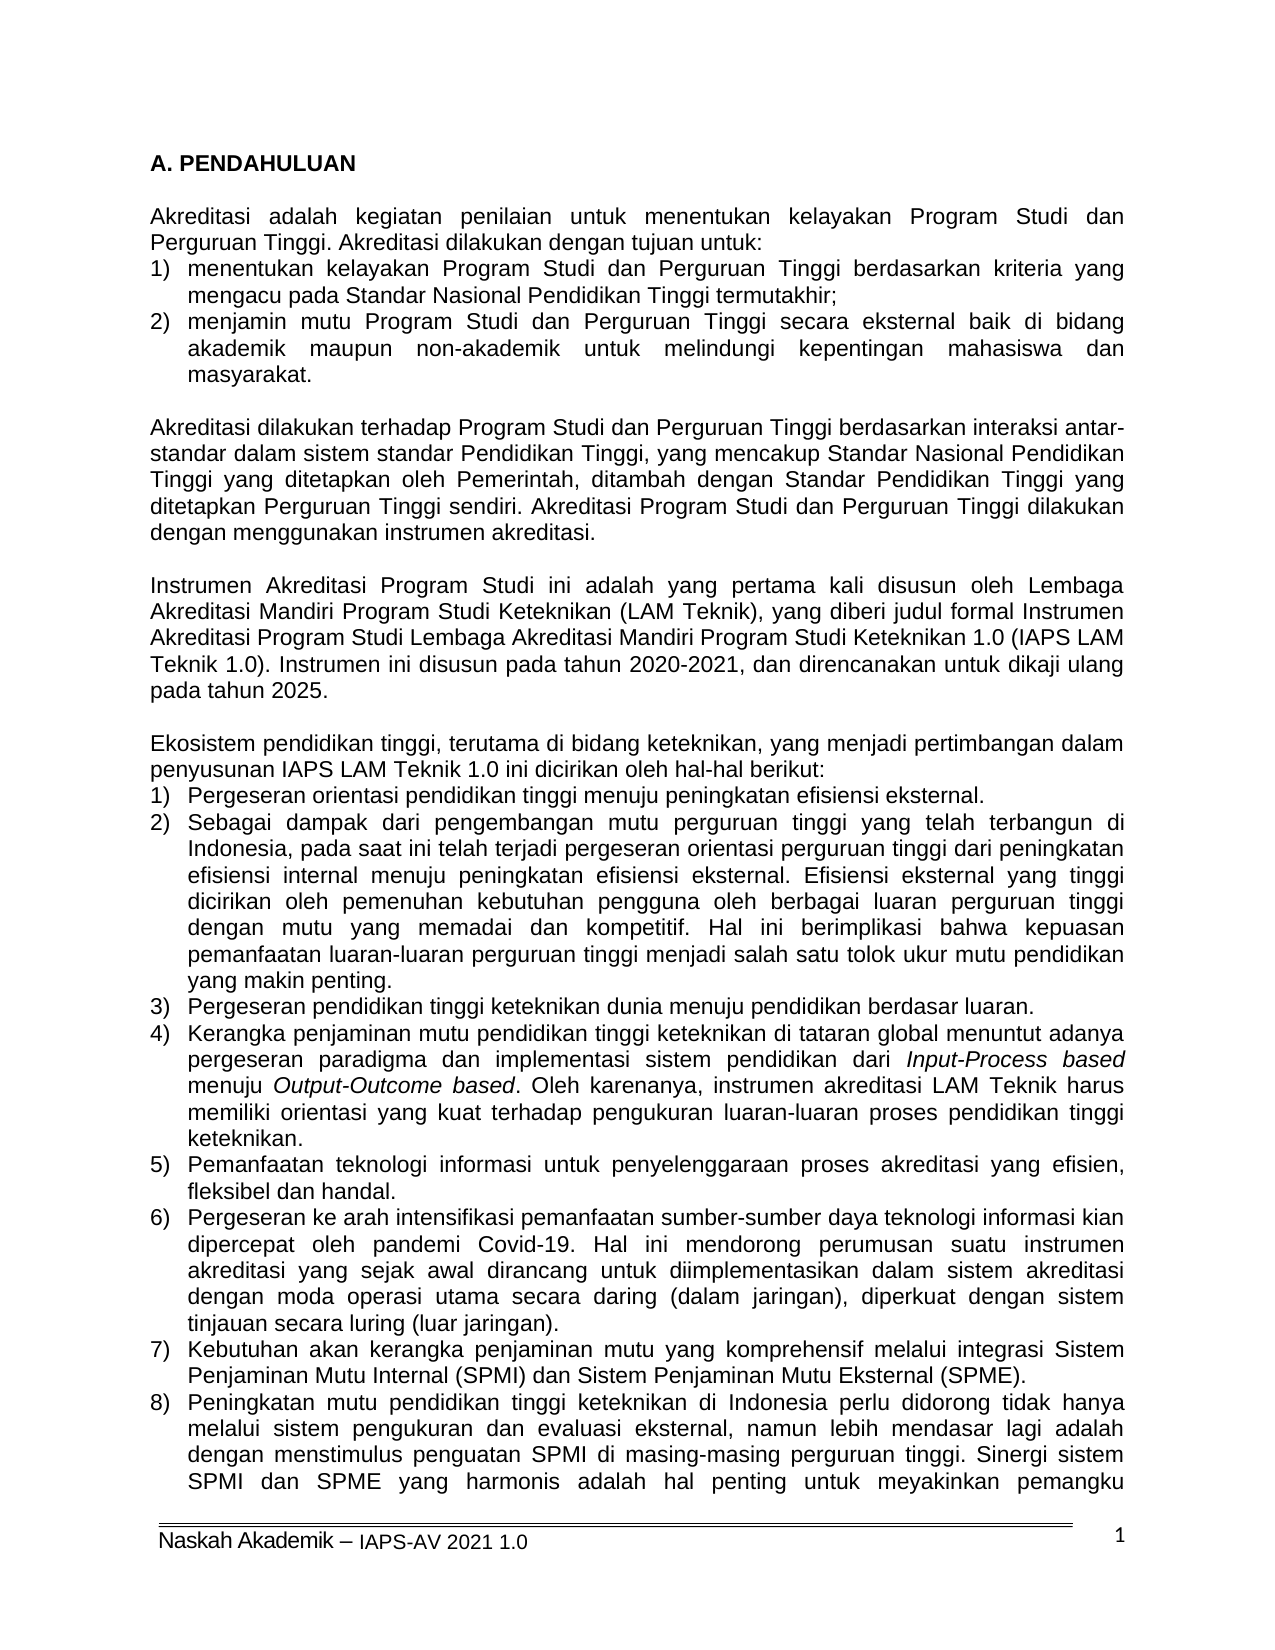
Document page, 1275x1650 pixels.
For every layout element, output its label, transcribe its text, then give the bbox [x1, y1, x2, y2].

text Akreditasi adalah kegiatan penilaian untuk menentukan kelayakan Program Studi dan Perguruan Tinggi. Akreditasi dilakukan dengan tujuan untuk: [150, 203, 1125, 255]
list Sebagai dampak dari pengembangan mutu perguruan tinggi yang telah terbangun di Indonesia, pada saat ini telah terjadi pergeseran orientasi perguruan tinggi dari peningkatan efisiensi internal menuju peningkatan efisiensi eksternal. Efisiensi eksternal yang tinggi dicirikan oleh pemenuhan kebutuhan pengguna oleh berbagai luaran perguruan tinggi dengan mutu yang memadai dan kompetitif. Hal ini berimplikasi bahwa kepuasan pemanfaatan luaran-luaran perguruan tinggi menjadi salah satu tolok ukur mutu pendidikan yang makin penting. [150, 809, 1125, 993]
text Akreditasi dilakukan terhadap Program Studi dan Perguruan Tinggi berdasarkan interaksi antar-standar dalam sistem standar Pendidikan Tinggi, yang mencakup Standar Nasional Pendidikan Tinggi yang ditetapkan oleh Pemerintah, ditambah dengan Standar Pendidikan Tinggi yang ditetapkan Perguruan Tinggi sendiri. Akreditasi Program Studi dan Perguruan Tinggi dilakukan dengan menggunakan instrumen akreditasi. [150, 413, 1125, 545]
text A. PENDAHULUAN [150, 150, 1125, 176]
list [150, 1389, 1125, 1494]
list menjamin mutu Program Studi dan Perguruan Tinggi secara eksternal baik di bidang akademik maupun non-akademik untuk melindungi kepentingan mahasiswa dan masyarakat. [150, 308, 1125, 387]
list menentukan kelayakan Program Studi dan Perguruan Tinggi berdasarkan kriteria yang mengacu pada Standar Nasional Pendidikan Tinggi termutakhir; [150, 255, 1125, 308]
list Kerangka penjaminan mutu pendidikan tinggi keteknikan di tataran global menuntut adanya pergeseran paradigma dan implementasi sistem pendidikan dari Input-Process based menuju Output-Outcome based. Oleh karenanya, instrumen akreditasi LAM Teknik harus memiliki orientasi yang kuat terhadap pengukuran luaran-luaran proses pendidikan tinggi keteknikan. [150, 1020, 1125, 1151]
list Pemanfaatan teknologi informasi untuk penyelenggaraan proses akreditasi yang efisien, fleksibel dan handal. [150, 1151, 1125, 1204]
list Pergeseran ke arah intensifikasi pemanfaatan sumber-sumber daya teknologi informasi kian dipercepat oleh pandemi Covid-19. Hal ini mendorong perumusan suatu instrumen akreditasi yang sejak awal dirancang untuk diimplementasikan dalam sistem akreditasi dengan moda operasi utama secara daring (dalam jaringan), diperkuat dengan sistem tinjauan secara luring (luar jaringan). [150, 1204, 1125, 1336]
list Pergeseran orientasi pendidikan tinggi menuju peningkatan efisiensi eksternal. [150, 782, 1125, 809]
text Ekosistem pendidikan tinggi, terutama di bidang keteknikan, yang menjadi pertimbangan dalam penyusunan IAPS LAM Teknik 1.0 ini dicirikan oleh hal-hal berikut: [150, 730, 1125, 782]
list Kebutuhan akan kerangka penjaminan mutu yang komprehensif melalui integrasi Sistem Penjaminan Mutu Internal (SPMI) dan Sistem Penjaminan Mutu Eksternal (SPME). [150, 1336, 1125, 1389]
text Instrumen Akreditasi Program Studi ini adalah yang pertama kali disusun oleh Lembaga Akreditasi Mandiri Program Studi Keteknikan (LAM Teknik), yang diberi judul formal Instrumen Akreditasi Program Studi Lembaga Akreditasi Mandiri Program Studi Keteknikan 1.0 (IAPS LAM Teknik 1.0). Instrumen ini disusun pada tahun 2020-2021, dan direncanakan untuk dikaji ulang pada tahun 2025. [150, 572, 1125, 703]
list Pergeseran pendidikan tinggi keteknikan dunia menuju pendidikan berdasar luaran. [150, 993, 1125, 1020]
